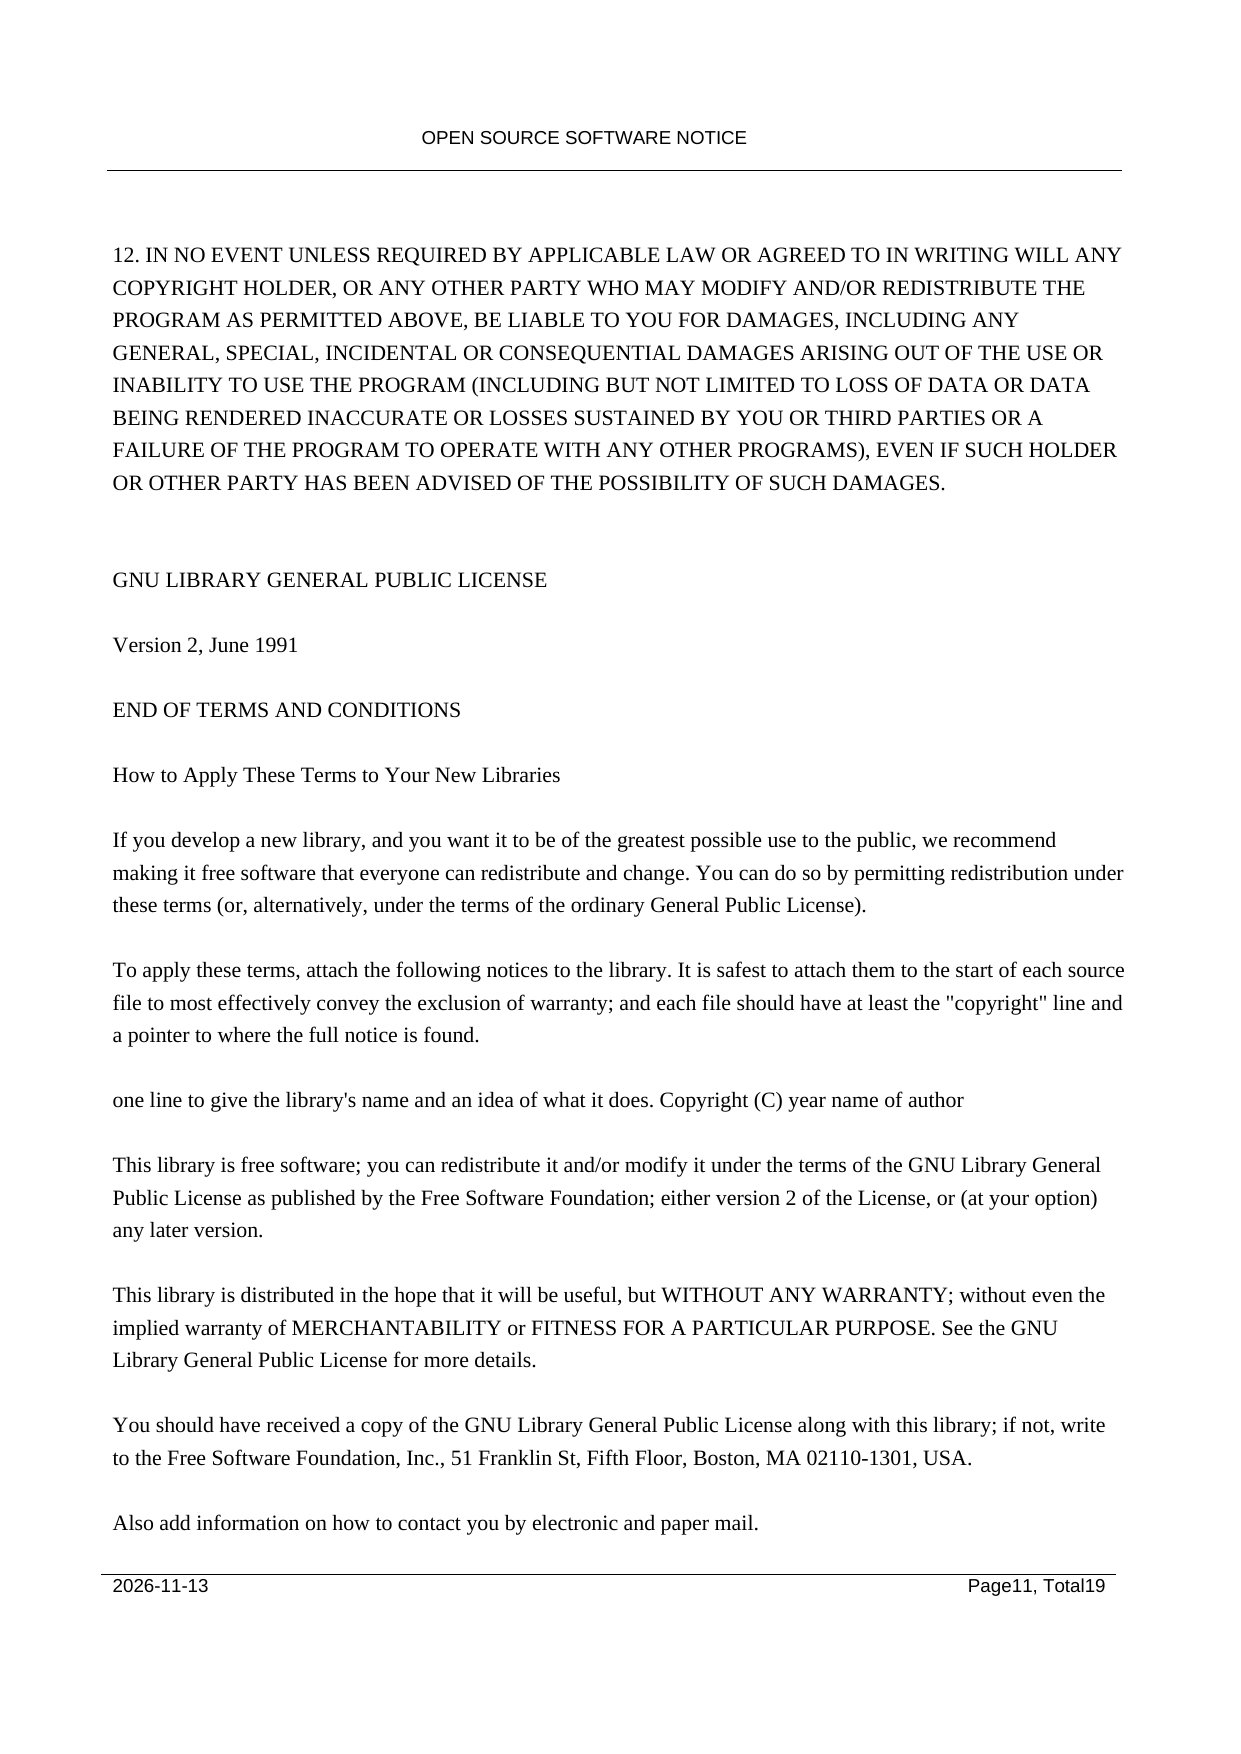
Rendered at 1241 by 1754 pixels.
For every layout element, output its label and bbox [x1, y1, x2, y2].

text [112, 206, 1128, 1539]
